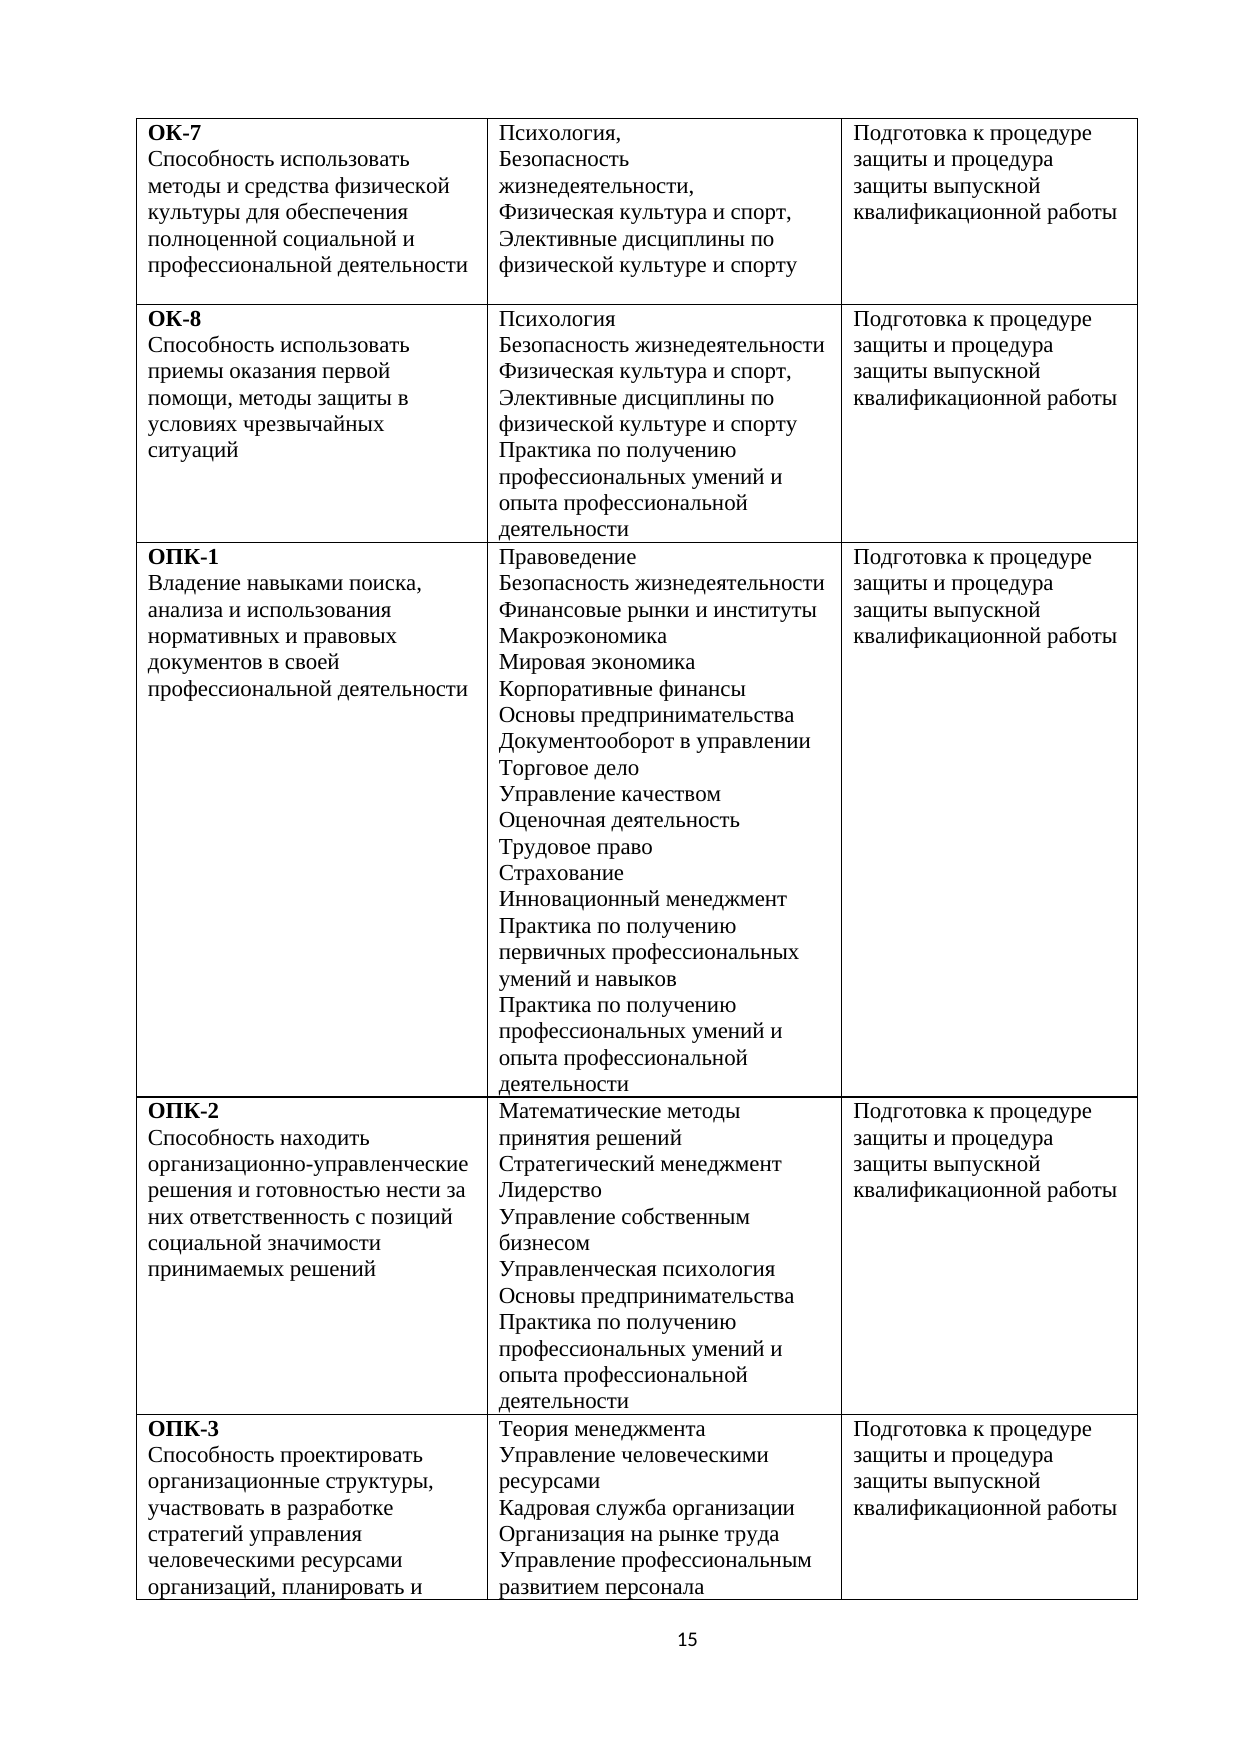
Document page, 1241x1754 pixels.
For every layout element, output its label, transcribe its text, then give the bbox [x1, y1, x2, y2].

table_cell Подготовка к процедуре защиты и процедура защиты выпускной квалификационной работы [842, 1098, 1137, 1414]
table_cell Математические методы принятия решений Стратегический менеджмент Лидерство Управление собственным бизнесом Управленческая психология Основы предпринимательства Практика по получению профессиональных умений и опыта профессиональной деятельности [488, 1098, 841, 1414]
table_cell Психология, Безопасность жизнедеятельности, Физическая культура и спорт, Элективные дисциплины по физической культуре и спорту [488, 119, 841, 304]
table_cell ОК-7 Способность использовать методы и средства физической культуры для обеспечения полноценной социальной и профессиональной деятельности [137, 119, 487, 304]
table_cell Подготовка к процедуре защиты и процедура защиты выпускной квалификационной работы [842, 305, 1137, 542]
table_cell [488, 1415, 841, 1599]
table_cell ОПК-1 Владение навыками поиска, анализа и использования нормативных и правовых документов в своей профессиональной деятельности [137, 543, 487, 1096]
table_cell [842, 119, 1137, 304]
table_cell ОК-8 Способность использовать приемы оказания первой помощи, методы защиты в условиях чрезвычайных ситуаций [137, 305, 487, 542]
table_cell Подготовка к процедуре защиты и процедура защиты выпускной квалификационной работы [842, 543, 1137, 1096]
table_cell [842, 1415, 1137, 1599]
table_cell Правоведение Безопасность жизнедеятельности Финансовые рынки и институты Макроэкономика Мировая экономика Корпоративные финансы Основы предпринимательства Документооборот в управлении Торговое дело Управление качеством Оценочная деятельность Трудовое право Страхование Инновационный менеджмент Практика по получению первичных профессиональных умений и навыков Практика по получению профессиональных умений и опыта профессиональной деятельности [488, 543, 841, 1096]
table_cell Психология Безопасность жизнедеятельности Физическая культура и спорт, Элективные дисциплины по физической культуре и спорту Практика по получению профессиональных умений и опыта профессиональной деятельности [488, 305, 841, 542]
table_cell ОПК-2 Способность находить организационно-управленческие решения и готовностью нести за них ответственность с позиций социальной значимости принимаемых решений [137, 1098, 487, 1414]
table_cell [137, 1415, 487, 1599]
